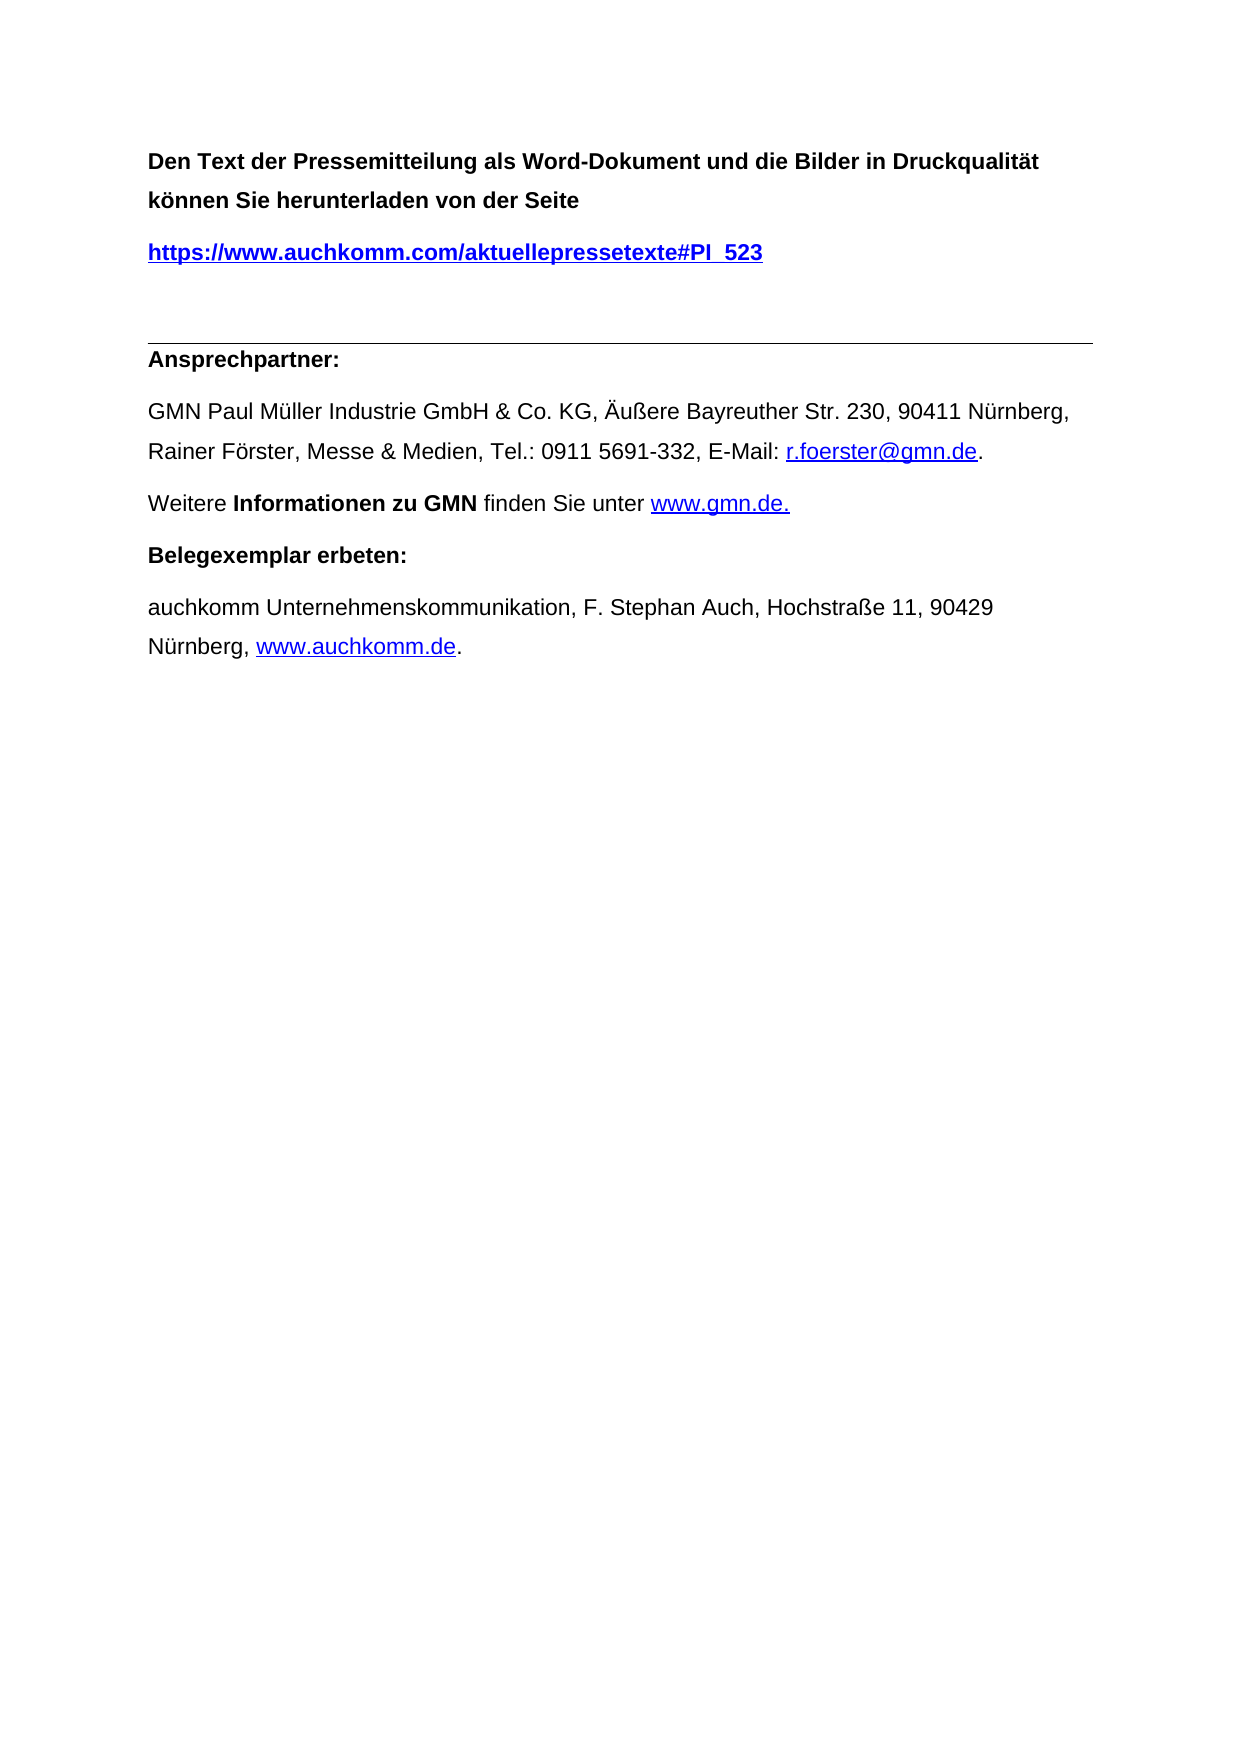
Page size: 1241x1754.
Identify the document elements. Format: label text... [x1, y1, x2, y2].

text Den Text der Pressemitteilung als Word-Dokument und die Bilder in Druckqualität können Sie herunterladen von der Seite [148, 148, 1093, 213]
text auchkomm Unternehmenskommunikation, F. Stephan Auch, Hochstraße 11, 90429 Nürnberg, www.auchkomm.de. [148, 593, 1093, 659]
text Ansprechpartner: [148, 344, 1093, 372]
text https://www.auchkomm.com/aktuellepressetexte#PI_523 [148, 239, 1093, 265]
text GMN Paul Müller Industrie GmbH & Co. KG, Äußere Bayreuther Str. 230, 90411 Nürnberg, Rainer Förster, Messe & Medien, Tel.: 0911 5691-332, E-Mail: r.foerster@gmn.de. [148, 398, 1093, 464]
text Weitere Informationen zu GMN finden Sie unter www.gmn.de. [148, 489, 1093, 516]
text Belegexemplar erbeten: [148, 542, 1093, 568]
